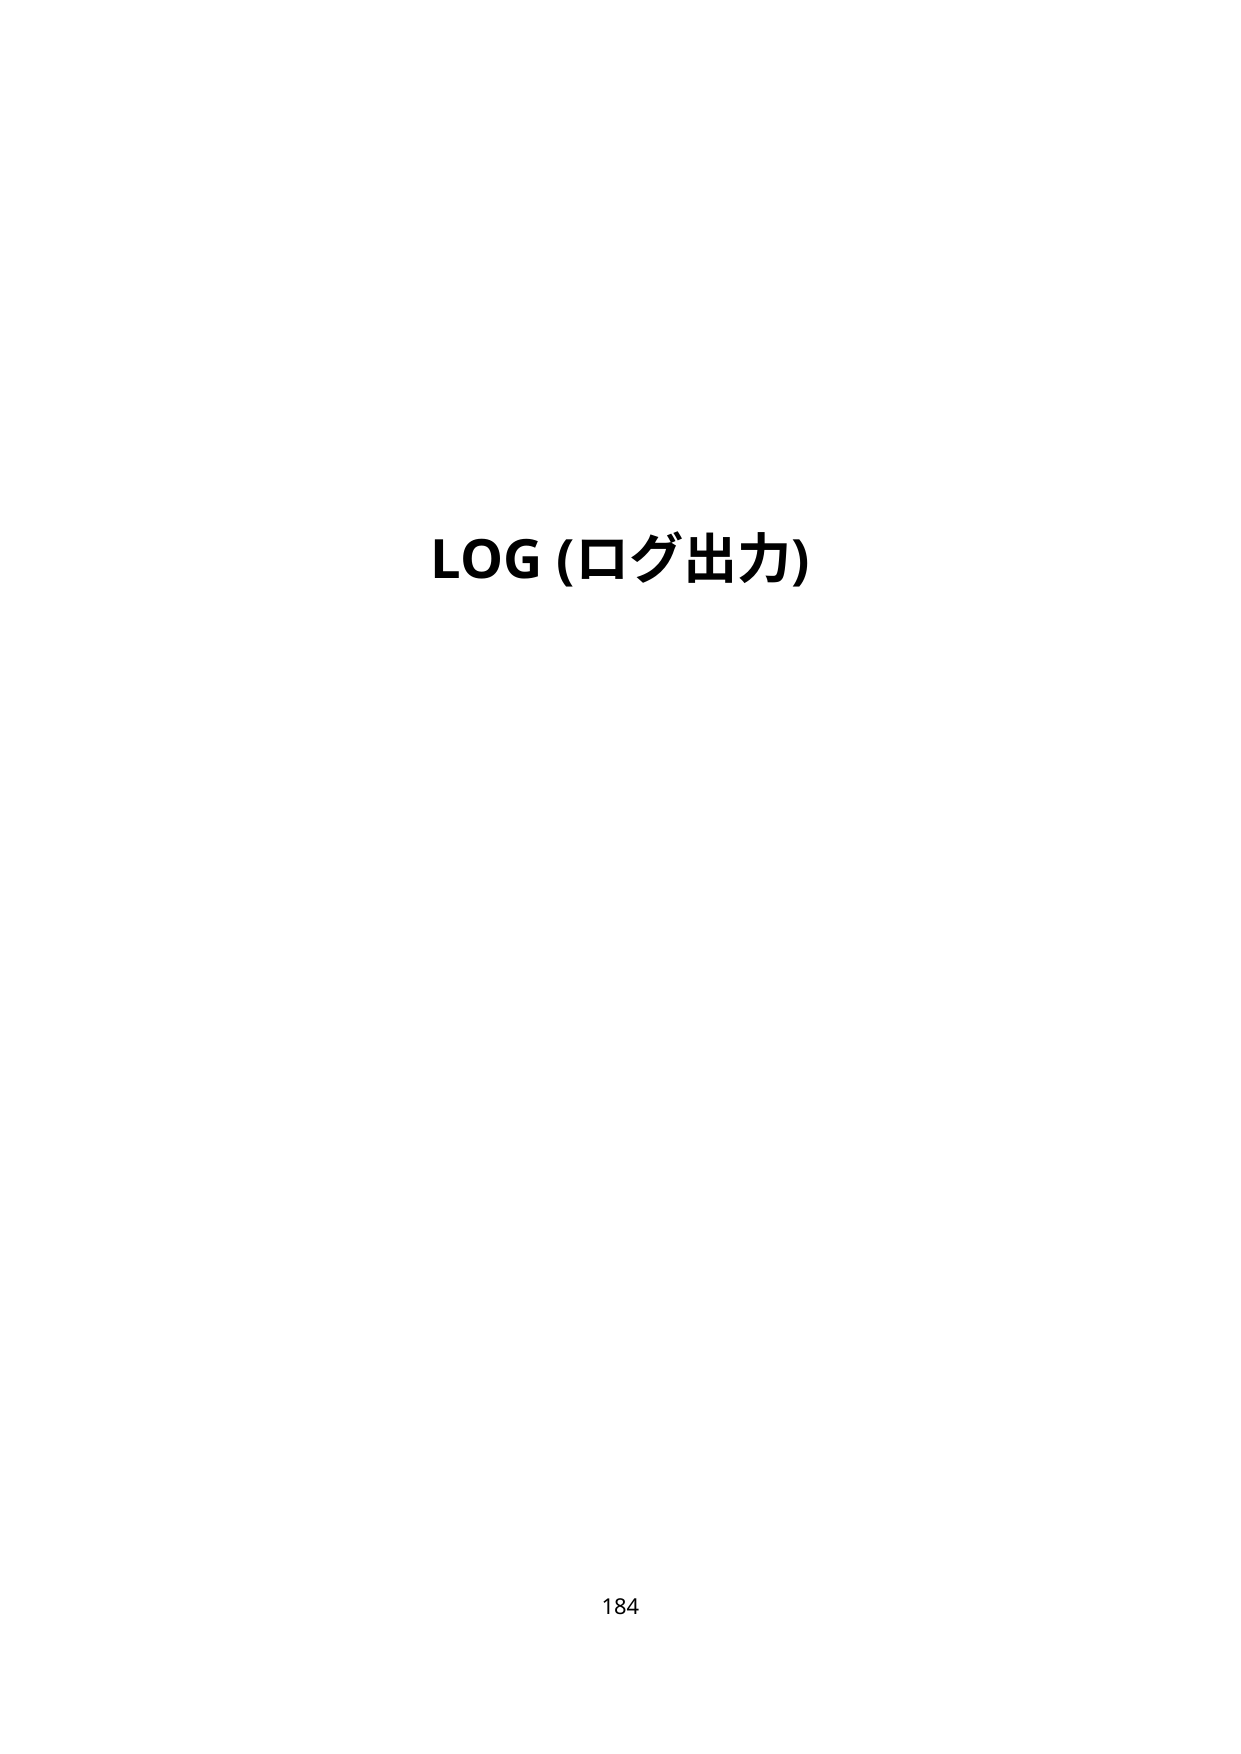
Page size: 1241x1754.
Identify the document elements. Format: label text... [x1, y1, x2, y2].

subtitle LOG (ログ出力) [118, 498, 1122, 611]
